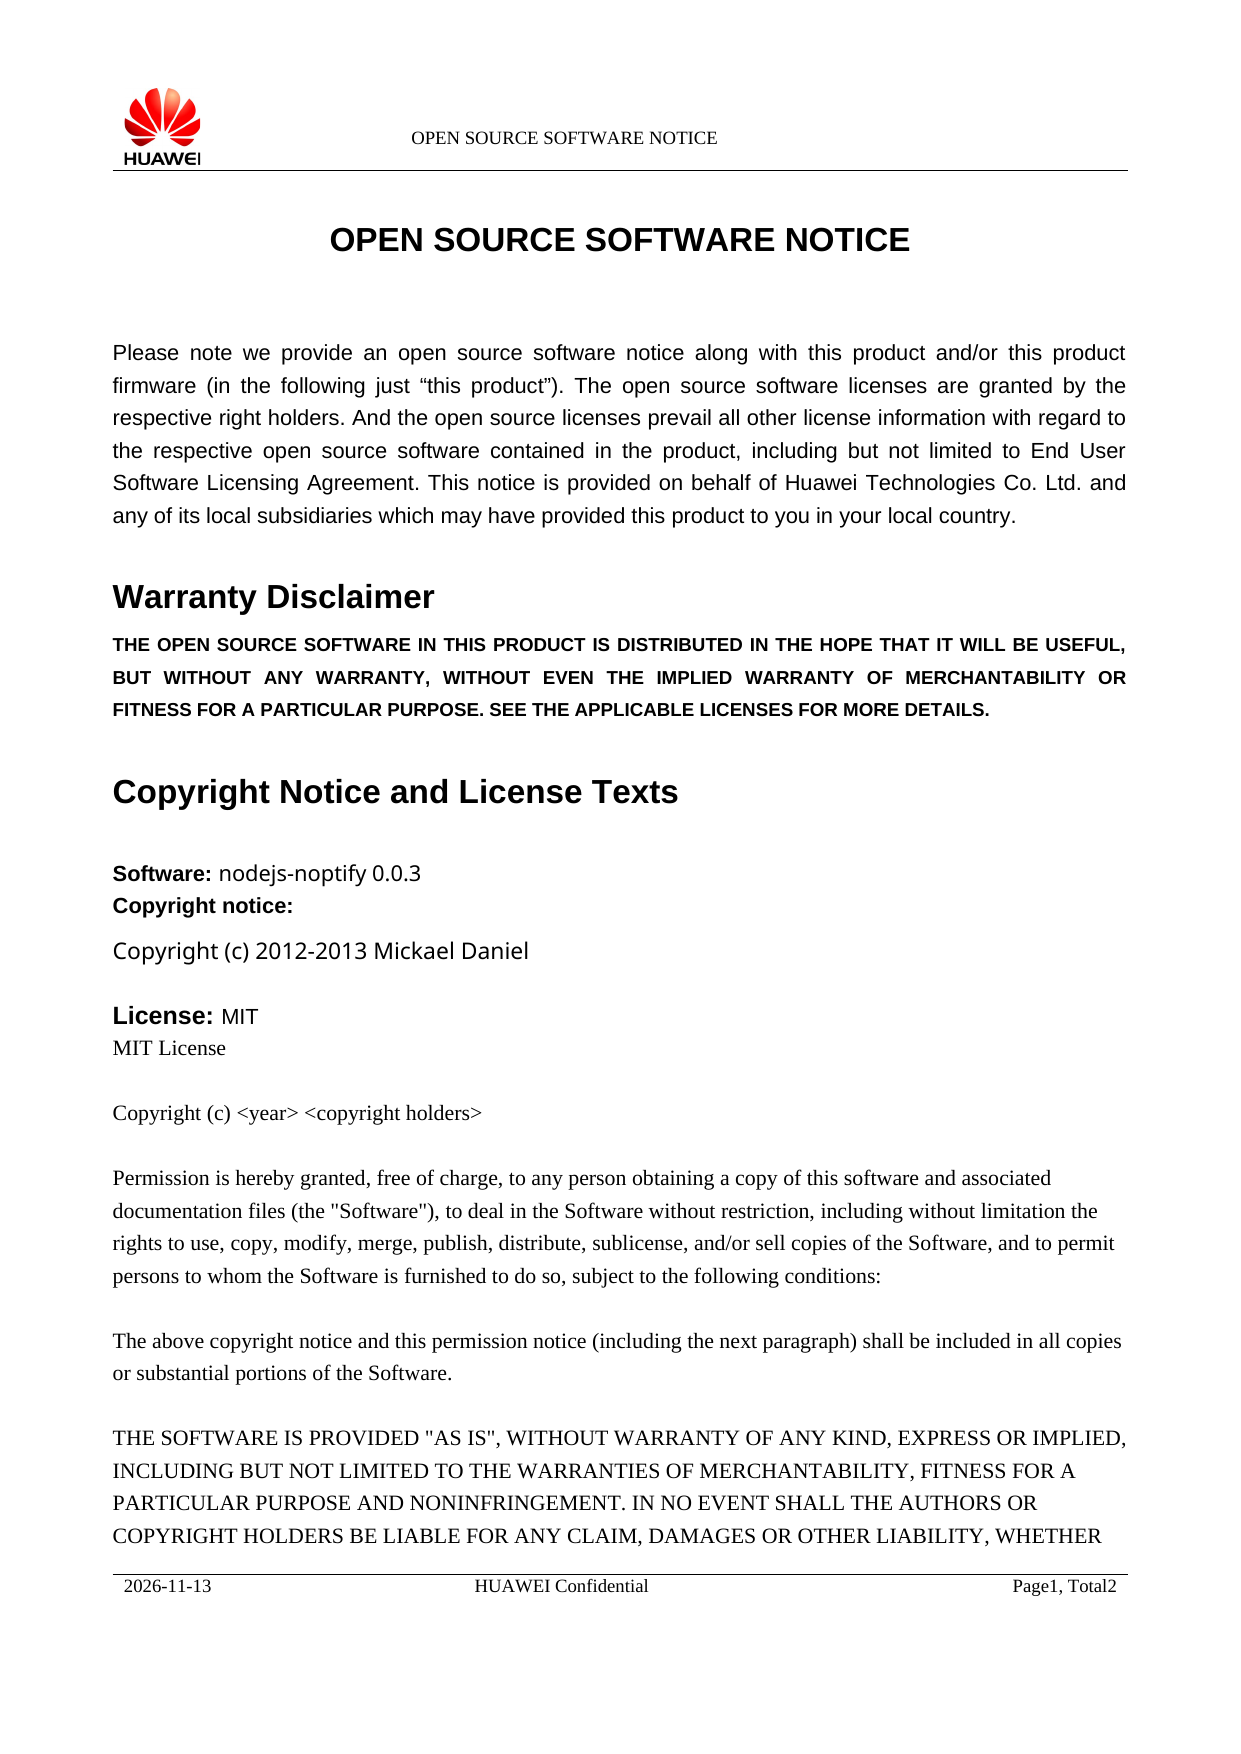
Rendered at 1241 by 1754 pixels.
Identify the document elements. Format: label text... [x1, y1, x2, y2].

text Copyright (c) 2012-2013 Mickael Daniel [112, 934, 1128, 999]
text OPEN SOURCE SOFTWARE NOTICE [112, 206, 1128, 271]
text License: MIT [112, 999, 1128, 1031]
text Warranty Disclaimer [112, 564, 1128, 629]
text The open source software in this product is distributed in the hope that it will be useful, but WITHOUT ANY WARRANTY, without even the implied warranty of MERCHANTABILITY or FITNESS FOR A PARTICULAR PURPOSE. See the applicable licenses for more details. [112, 629, 1128, 726]
text Please note we provide an open source software notice along with this product and/or this product firmware (in the following just “this product”). The open source software licenses are granted by the respective right holders. And the open source licenses prevail all other license information with regard to the respective open source software contained in the product, including but not limited to End User Software Licensing Agreement. This notice is provided on behalf of Huawei Technologies Co. Ltd. and any of its local subsidiaries which may have provided this product to you in your local country. [112, 336, 1128, 531]
text Copyright notice: [112, 889, 1128, 921]
text Copyright Notice and License Texts [112, 759, 1128, 824]
title Software: nodejs-noptify 0.0.3 [112, 856, 1128, 889]
picture [124, 88, 201, 165]
